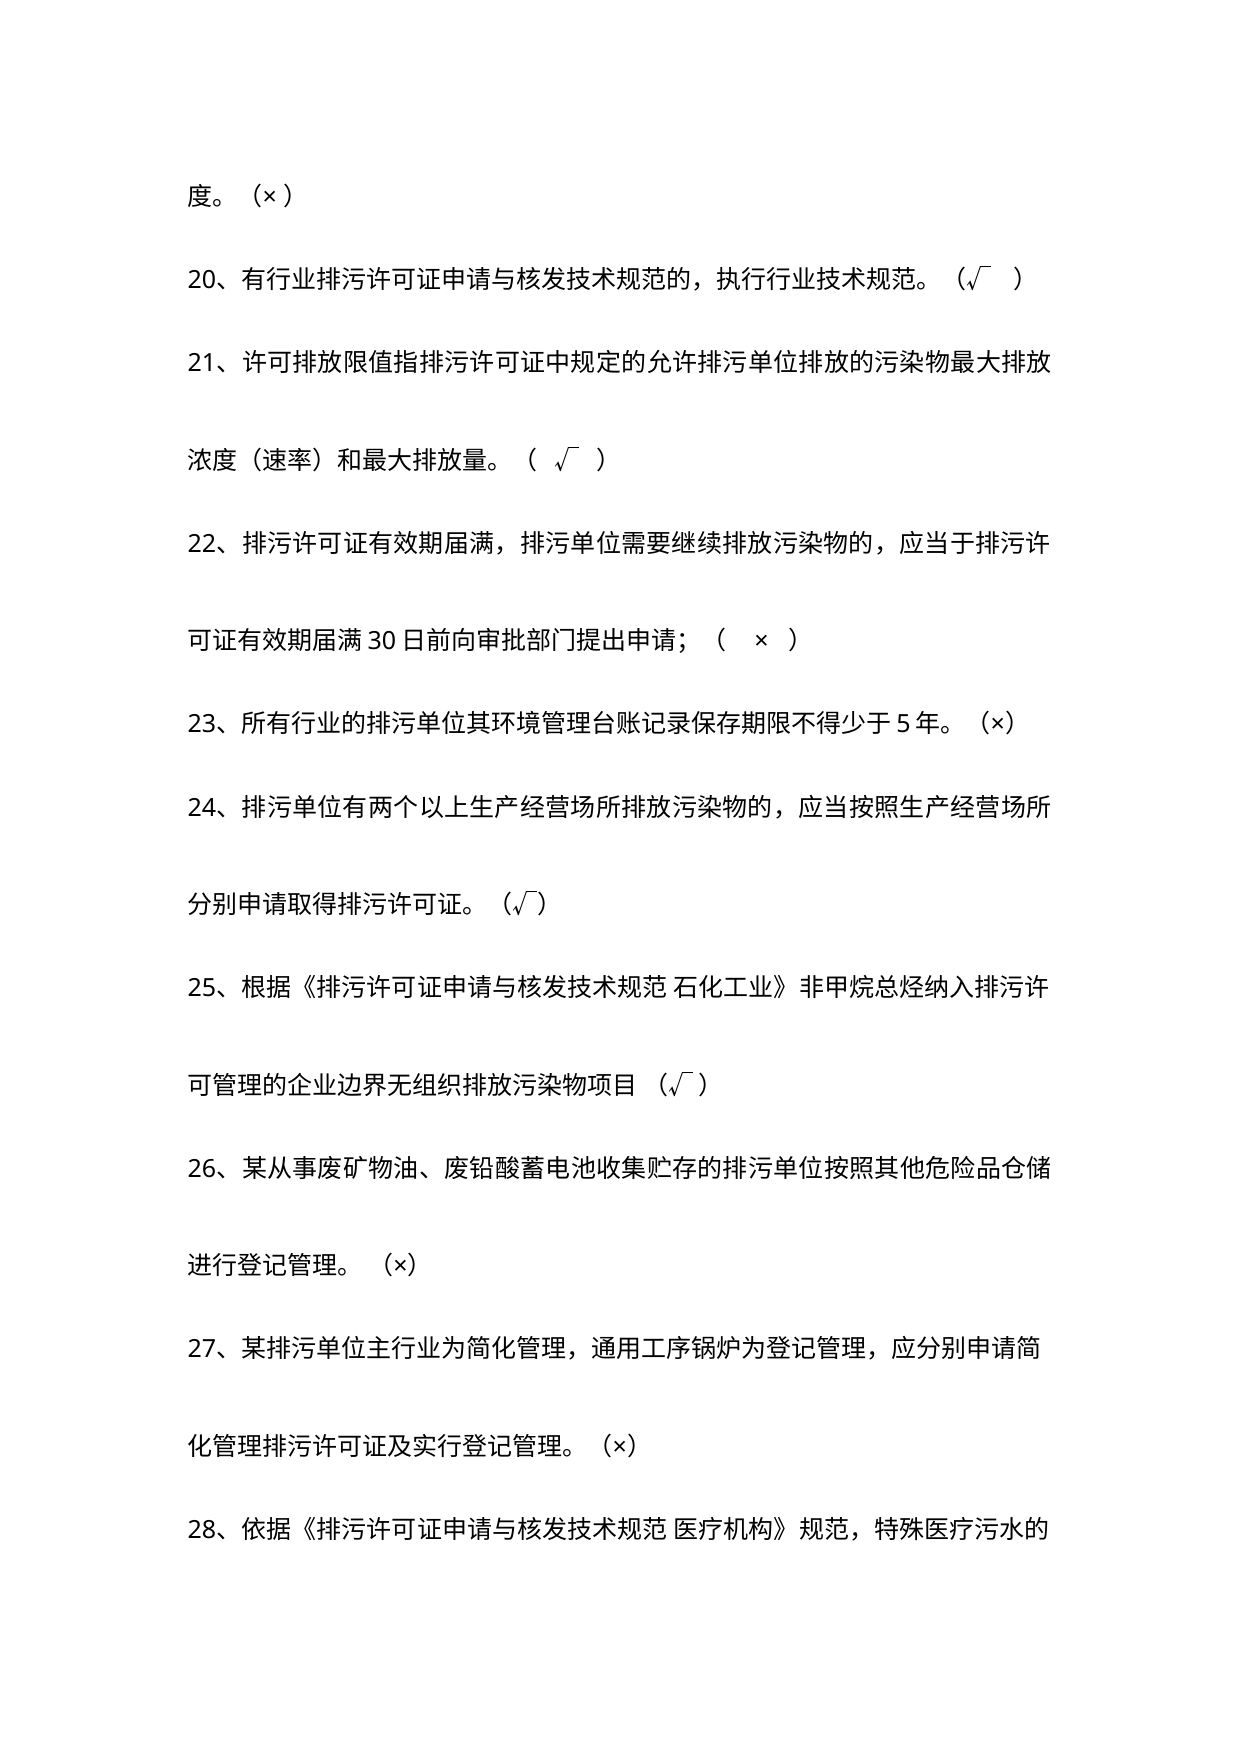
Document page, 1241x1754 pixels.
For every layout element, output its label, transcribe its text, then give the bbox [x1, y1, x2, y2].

text 26、某从事废矿物油、废铅酸蓄电池收集贮存的排污单位按照其他危险品仓储进行登记管理。 （×） [187, 1134, 1053, 1296]
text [187, 1495, 1053, 1560]
text 20、有行业排污许可证申请与核发技术规范的，执行行业技术规范。（√ ） [187, 245, 1053, 310]
text 24、排污单位有两个以上生产经营场所排放污染物的，应当按照生产经营场所分别申请取得排污许可证。（√） [187, 773, 1053, 935]
text 25、根据《排污许可证申请与核发技术规范 石化工业》非甲烷总烃纳入排污许可管理的企业边界无组织排放污染物项目 （√ ） [187, 953, 1053, 1116]
text 22、排污许可证有效期届满，排污单位需要继续排放污染物的，应当于排污许可证有效期届满30日前向审批部门提出申请；（ × ） [187, 509, 1053, 671]
text 27、某排污单位主行业为简化管理，通用工序锅炉为登记管理，应分别申请简化管理排污许可证及实行登记管理。（×） [187, 1314, 1053, 1477]
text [187, 162, 1053, 227]
text 23、所有行业的排污单位其环境管理台账记录保存期限不得少于5年。（×） [187, 689, 1053, 754]
text 21、许可排放限值指排污许可证中规定的允许排污单位排放的污染物最大排放浓度（速率）和最大排放量。（ √ ） [187, 328, 1053, 491]
